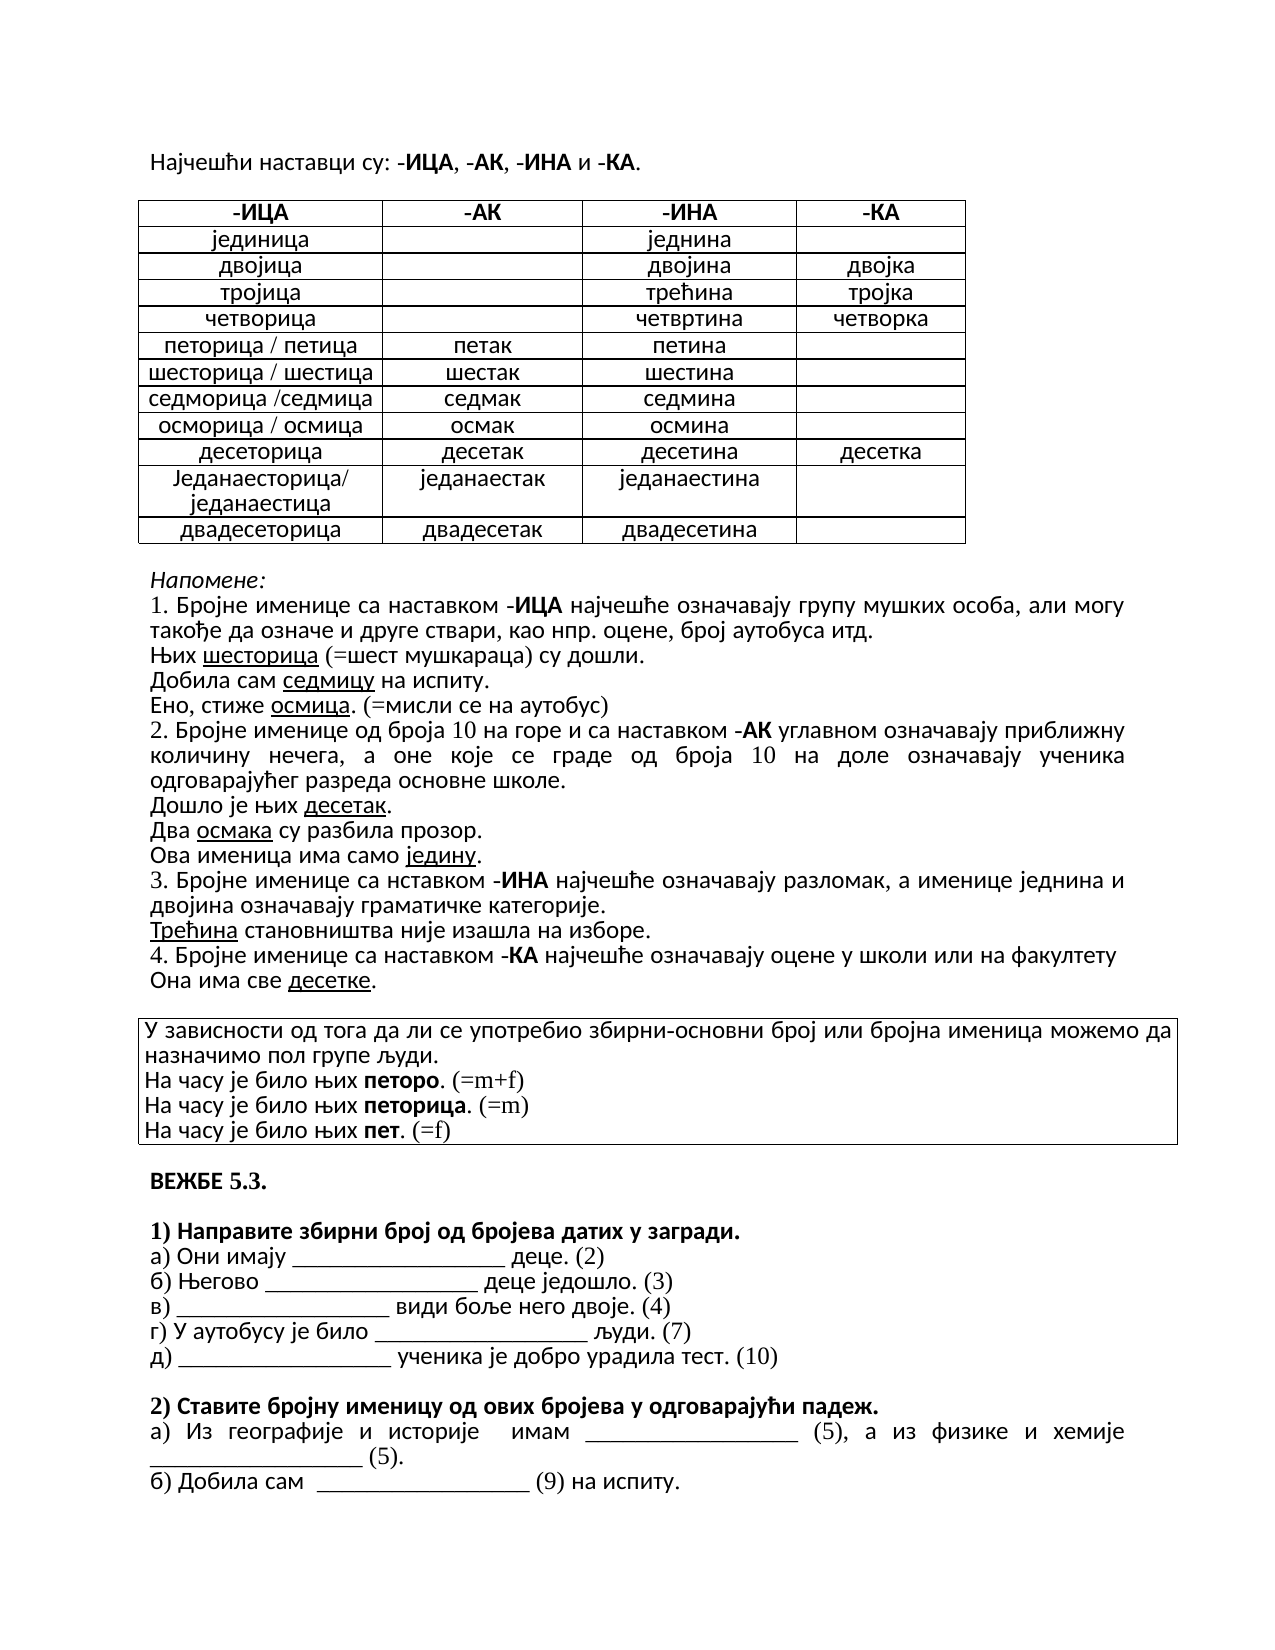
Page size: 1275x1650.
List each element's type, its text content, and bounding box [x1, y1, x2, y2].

text Добила сам седмицу на испиту. [150, 668, 1125, 693]
table_cell једанаестак [383, 466, 582, 516]
text г) У аутобусу је било _________________ људи. (7) [150, 1319, 1125, 1344]
table_cell [797, 227, 965, 252]
text Напомене: [150, 568, 1125, 593]
table_cell осмина [583, 413, 796, 438]
table_cell петак [383, 333, 582, 358]
table_cell двадесетак [383, 518, 582, 543]
table_header -КА [797, 201, 965, 226]
table_cell петина [583, 333, 796, 358]
table_cell [383, 227, 582, 252]
table_cell десеторица [139, 440, 382, 464]
table_cell једнина [583, 227, 796, 252]
table_header -ИЦА [139, 201, 382, 226]
text Најчешћи наставци су: -ИЦА, -АК, -ИНА и -КА. [150, 150, 1125, 175]
table_cell четворка [797, 307, 965, 332]
table_cell десетак [383, 440, 582, 464]
text 2. Бројне именице од броја 10 на горе и са наставком -АК углавном означавају приближну количину нечега, а оне које се граде од броја 10 на доле означавају ученика одговарајућег разреда основне школе. [150, 718, 1125, 793]
text ВЕЖБЕ 5.3. [150, 1169, 1125, 1194]
table_cell четвртина [583, 307, 796, 332]
text Два осмака су разбила прозор. [150, 818, 1125, 843]
text а) Из географије и историје имам _________________ (5), а из физике и хемије _________________ (5). [150, 1419, 1125, 1469]
table_cell седмина [583, 387, 796, 411]
table_header -ИНА [583, 201, 796, 226]
table_cell седмак [383, 387, 582, 411]
table_cell [797, 466, 965, 516]
table_cell једанаестина [583, 466, 796, 516]
table_cell Једанаесторица/ једанаестица [139, 466, 382, 516]
table_cell [797, 360, 965, 385]
table_cell осмак [383, 413, 582, 438]
text 1. Бројне именице са наставком -ИЦА најчешће означавају групу мушких особа, али могу такође да означе и друге ствари, као нпр. оцене, број аутобуса итд. [150, 593, 1125, 643]
table_header -АК [383, 201, 582, 226]
text Дошло је њих десетак. [150, 793, 1125, 818]
table_cell двојица [139, 254, 382, 279]
table_cell [383, 254, 582, 279]
text 4. Бројне именице са наставком -КА најчешће означавају оцене у школи или на факултету [150, 943, 1125, 968]
table_cell осморица / осмица [139, 413, 382, 438]
text д) _________________ ученика је добро урадила тест. (10) [150, 1344, 1125, 1369]
table_cell десетина [583, 440, 796, 464]
table_cell [383, 307, 582, 332]
text Ено, стиже осмица. (=мисли се на аутобус) [150, 693, 1125, 718]
table_cell десетка [797, 440, 965, 464]
text Ова именица има само једину. [150, 843, 1125, 868]
table_cell двадесетина [583, 518, 796, 543]
text Она има све десетке. [150, 968, 1125, 993]
table_cell двадесеторица [139, 518, 382, 543]
text а) Они имају _________________ деце. (2) [150, 1244, 1125, 1269]
text 3. Бројне именице са нставком -ИНА најчешће означавају разломак, а именице једнина и двојина означавају граматичке категорије. [150, 868, 1125, 918]
table_cell тројка [797, 280, 965, 305]
text Њих шесторица (=шест мушкараца) су дошли. [150, 643, 1125, 668]
table_cell четворица [139, 307, 382, 332]
text в) _________________ види боље него двоје. (4) [150, 1294, 1125, 1319]
table_cell шесторица / шестица [139, 360, 382, 385]
table_cell седморица /седмица [139, 387, 382, 411]
table_cell шестак [383, 360, 582, 385]
table_header У зависности од тога да ли се употребио збирни-основни број или бројна именица можемо да назначимо пол групе људи. На часу је било њих петоро. (=m+f) На часу је било њих петорица. (=m) На часу је било њих пет. (=f) [139, 1019, 1177, 1144]
table_cell [797, 413, 965, 438]
text 2) Ставите бројну именицу од ових бројева у одговарајући падеж. [150, 1394, 1125, 1419]
table_cell двојина [583, 254, 796, 279]
text 1) Направите збирни број од бројева датих у загради. [150, 1219, 1125, 1244]
table_cell [797, 518, 965, 543]
text б) Добила сам _________________ (9) на испиту. [150, 1469, 1125, 1494]
table_cell трећина [583, 280, 796, 305]
table_cell [797, 387, 965, 411]
table_cell петорица / петица [139, 333, 382, 358]
table_cell [383, 280, 582, 305]
table_cell јединица [139, 227, 382, 252]
table_cell [797, 333, 965, 358]
table_cell шестина [583, 360, 796, 385]
text б) Његово _________________ деце једошло. (3) [150, 1269, 1125, 1294]
table_cell тројица [139, 280, 382, 305]
table_cell двојка [797, 254, 965, 279]
text Трећина становништва није изашла на изборе. [150, 918, 1125, 943]
